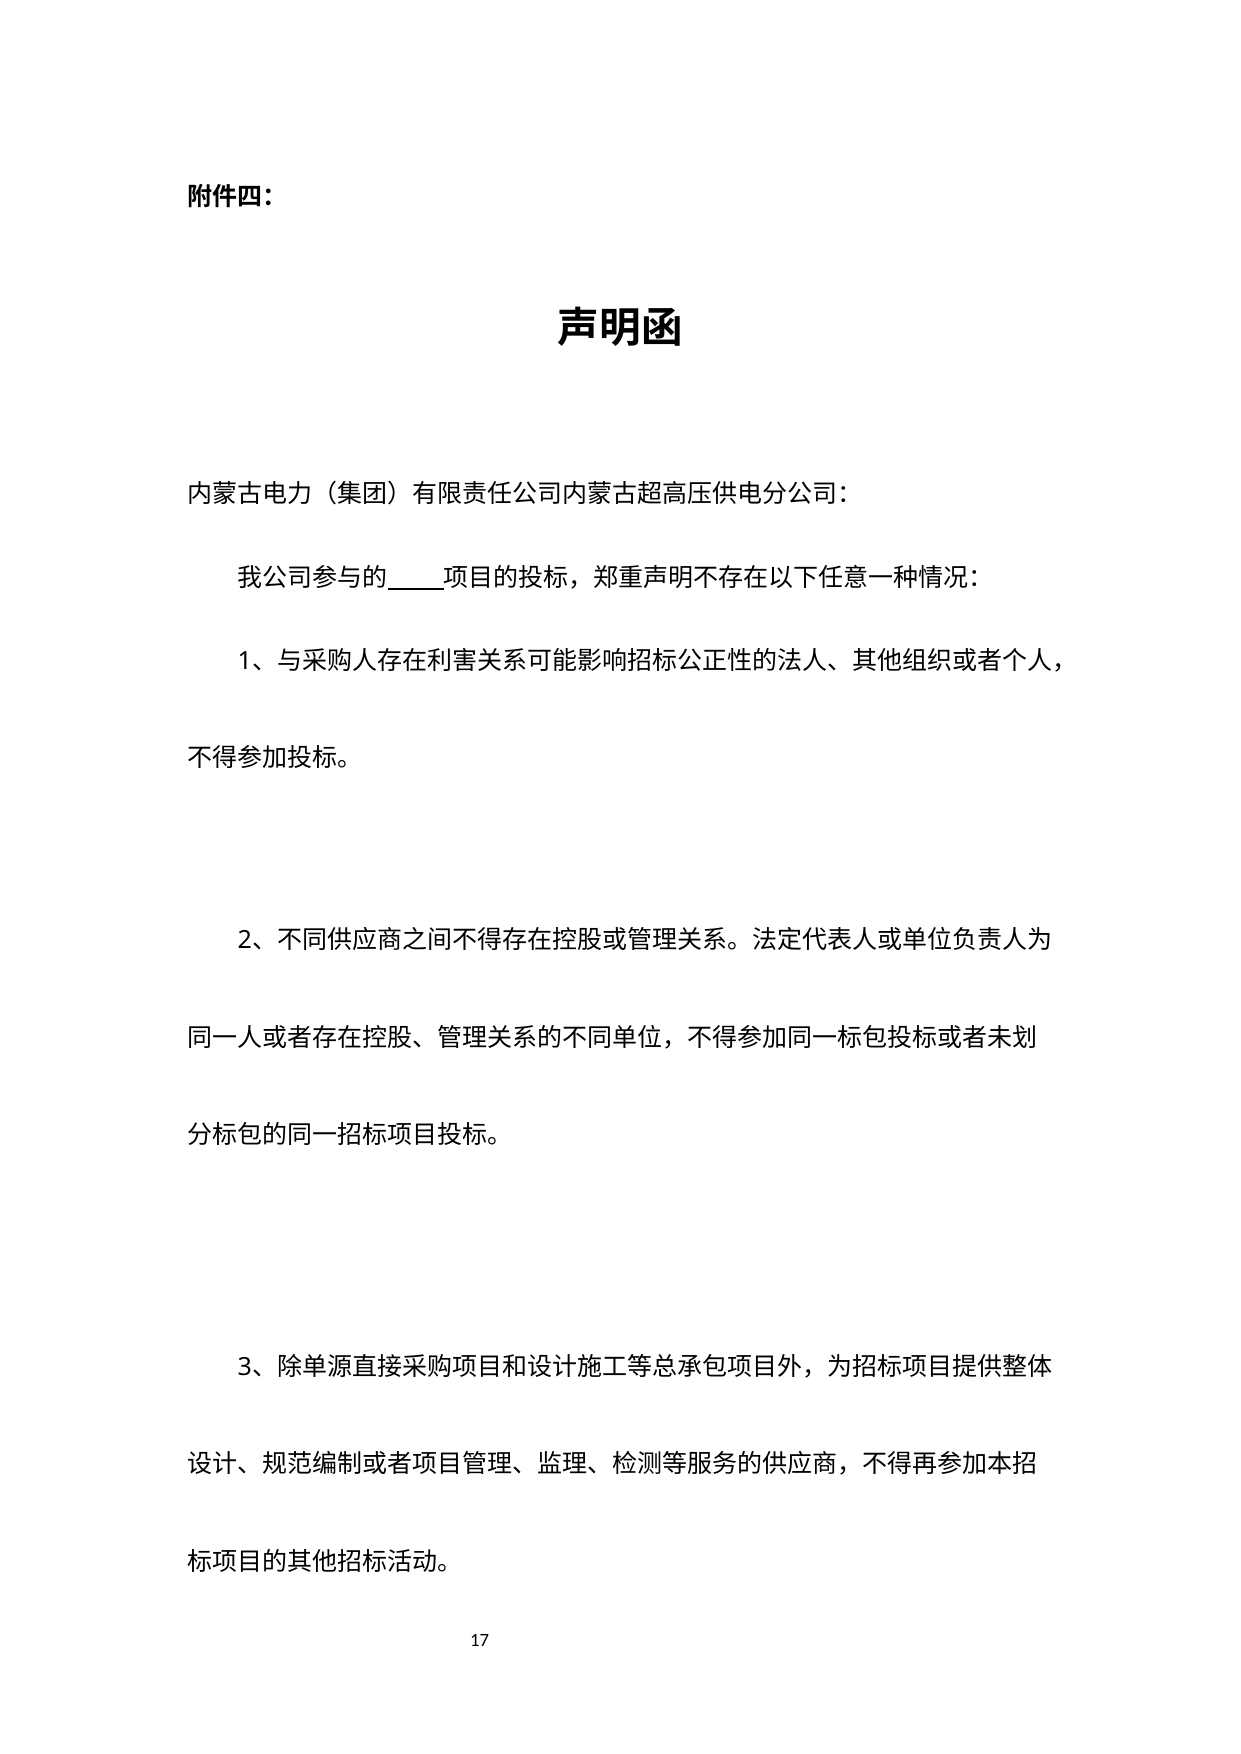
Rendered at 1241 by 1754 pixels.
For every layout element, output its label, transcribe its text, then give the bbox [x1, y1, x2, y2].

text 声明函 [187, 292, 1053, 357]
text 附件四： [187, 162, 1053, 227]
text 内蒙古电力（集团）有限责任公司内蒙古超高压供电分公司： [187, 459, 1053, 524]
text 2、不同供应商之间不得存在控股或管理关系。法定代表人或单位负责人为同一人或者存在控股、管理关系的不同单位，不得参加同一标包投标或者未划分标包的同一招标项目投标。 [187, 905, 1053, 1165]
text 3、除单源直接采购项目和设计施工等总承包项目外，为招标项目提供整体设计、规范编制或者项目管理、监理、检测等服务的供应商，不得再参加本招标项目的其他招标活动。 [187, 1332, 1053, 1592]
text 我公司参与的 项目的投标，郑重声明不存在以下任意一种情况： [187, 543, 1066, 608]
text 1、与采购人存在利害关系可能影响招标公正性的法人、其他组织或者个人，不得参加投标。 [187, 626, 1053, 788]
